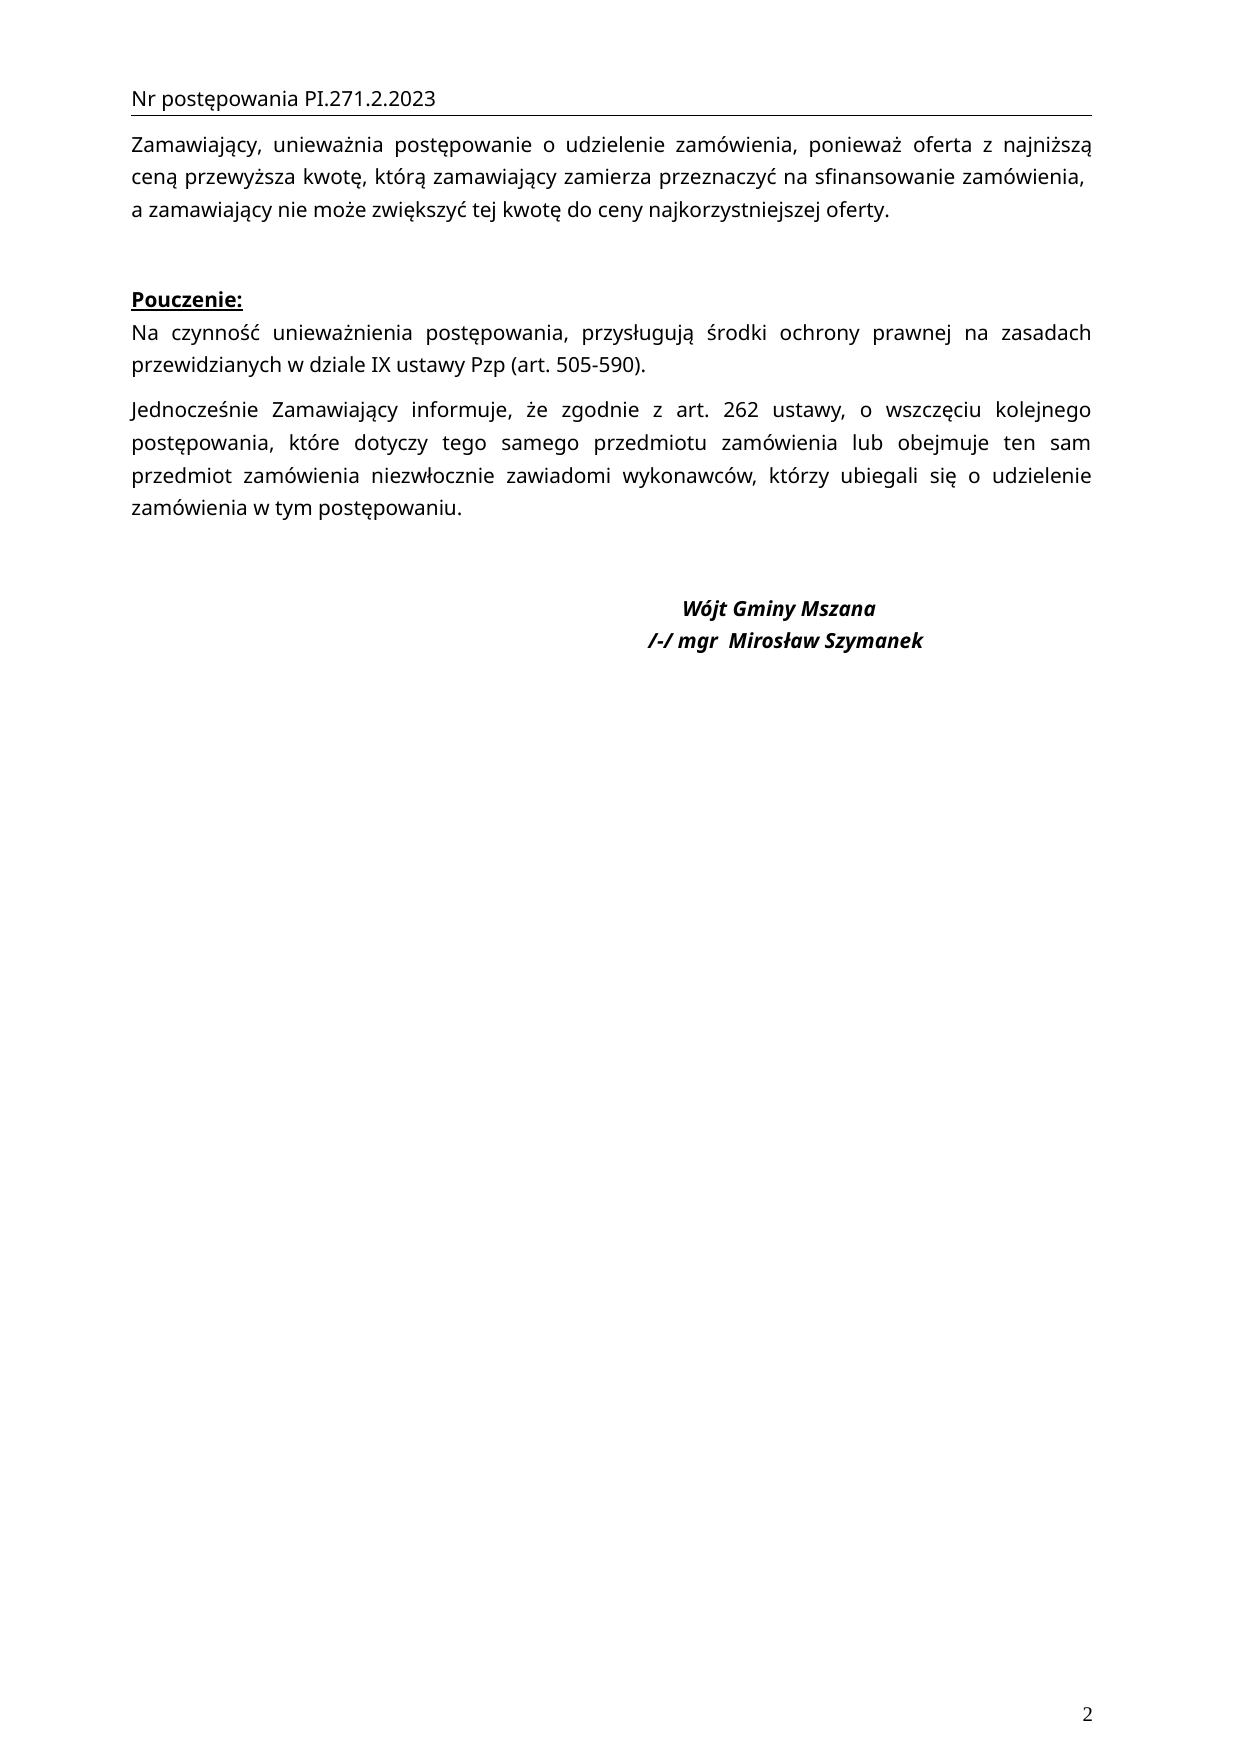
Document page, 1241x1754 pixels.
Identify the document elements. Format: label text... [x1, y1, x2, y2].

text /-/ mgr Mirosław Szymanek [131, 627, 1092, 655]
text Zamawiający, unieważnia postępowanie o udzielenie zamówienia, ponieważ oferta z najniższą ceną przewyższa kwotę, którą zamawiający zamierza przeznaczyć na sfinansowanie zamówienia, a zamawiający nie może zwiększyć tej kwotę do ceny najkorzystniejszej oferty. [131, 130, 1092, 223]
text Wójt Gminy Mszana [131, 594, 1092, 622]
text Na czynność unieważnienia postępowania, przysługują środki ochrony prawnej na zasadach przewidzianych w dziale IX ustawy Pzp (art. 505-590). [131, 318, 1092, 379]
text Pouczenie: [131, 285, 1092, 314]
text Jednocześnie Zamawiający informuje, że zgodnie z art. 262 ustawy, o wszczęciu kolejnego postępowania, które dotyczy tego samego przedmiotu zamówienia lub obejmuje ten sam przedmiot zamówienia niezwłocznie zawiadomi wykonawców, którzy ubiegali się o udzielenie zamówienia w tym postępowaniu. [131, 396, 1092, 522]
